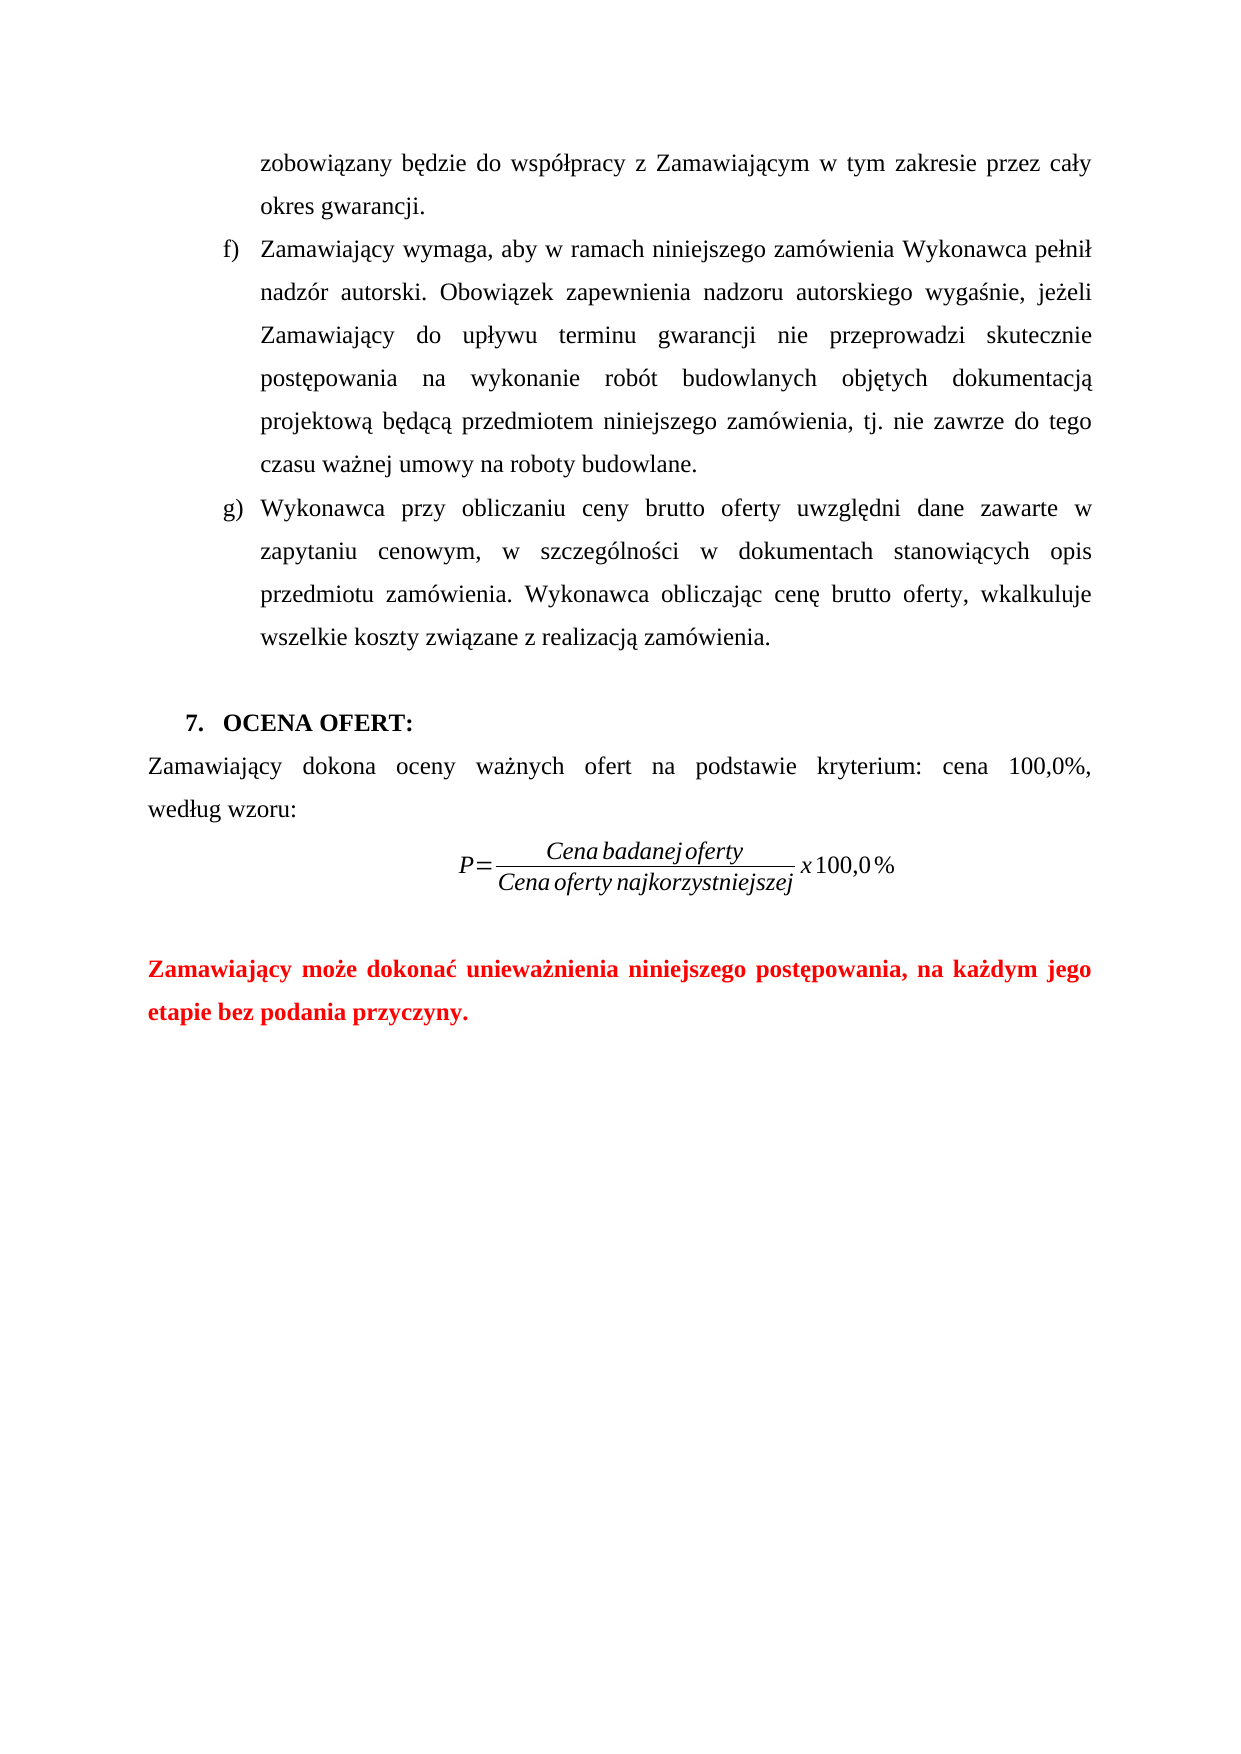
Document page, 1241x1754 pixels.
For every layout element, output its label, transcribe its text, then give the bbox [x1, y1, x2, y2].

list OCENA OFERT: [185, 708, 1093, 737]
text Zamawiający dokona oceny ważnych ofert na podstawie kryterium: cena 100,0%, według wzoru: [148, 751, 1093, 823]
text Zamawiający może dokonać unieważnienia niniejszego postępowania, na każdym jego etapie bez podania przyczyny. [148, 954, 1093, 1026]
list Wykonawca przy obliczaniu ceny brutto oferty uwzględni dane zawarte w zapytaniu cenowym, w szczególności w dokumentach stanowiących opis przedmiotu zamówienia. Wykonawca obliczając cenę brutto oferty, wkalkuluje wszelkie koszty związane z realizacją zamówienia. [223, 493, 1093, 651]
list Zamawiający wymaga, aby w ramach niniejszego zamówienia Wykonawca pełnił nadzór autorski. Obowiązek zapewnienia nadzoru autorskiego wygaśnie, jeżeli Zamawiający do upływu terminu gwarancji nie przeprowadzi skutecznie postępowania na wykonanie robót budowlanych objętych dokumentacją projektową będącą przedmiotem niniejszego zamówienia, tj. nie zawrze do tego czasu ważnej umowy na roboty budowlane. [223, 234, 1093, 478]
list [223, 148, 1093, 219]
